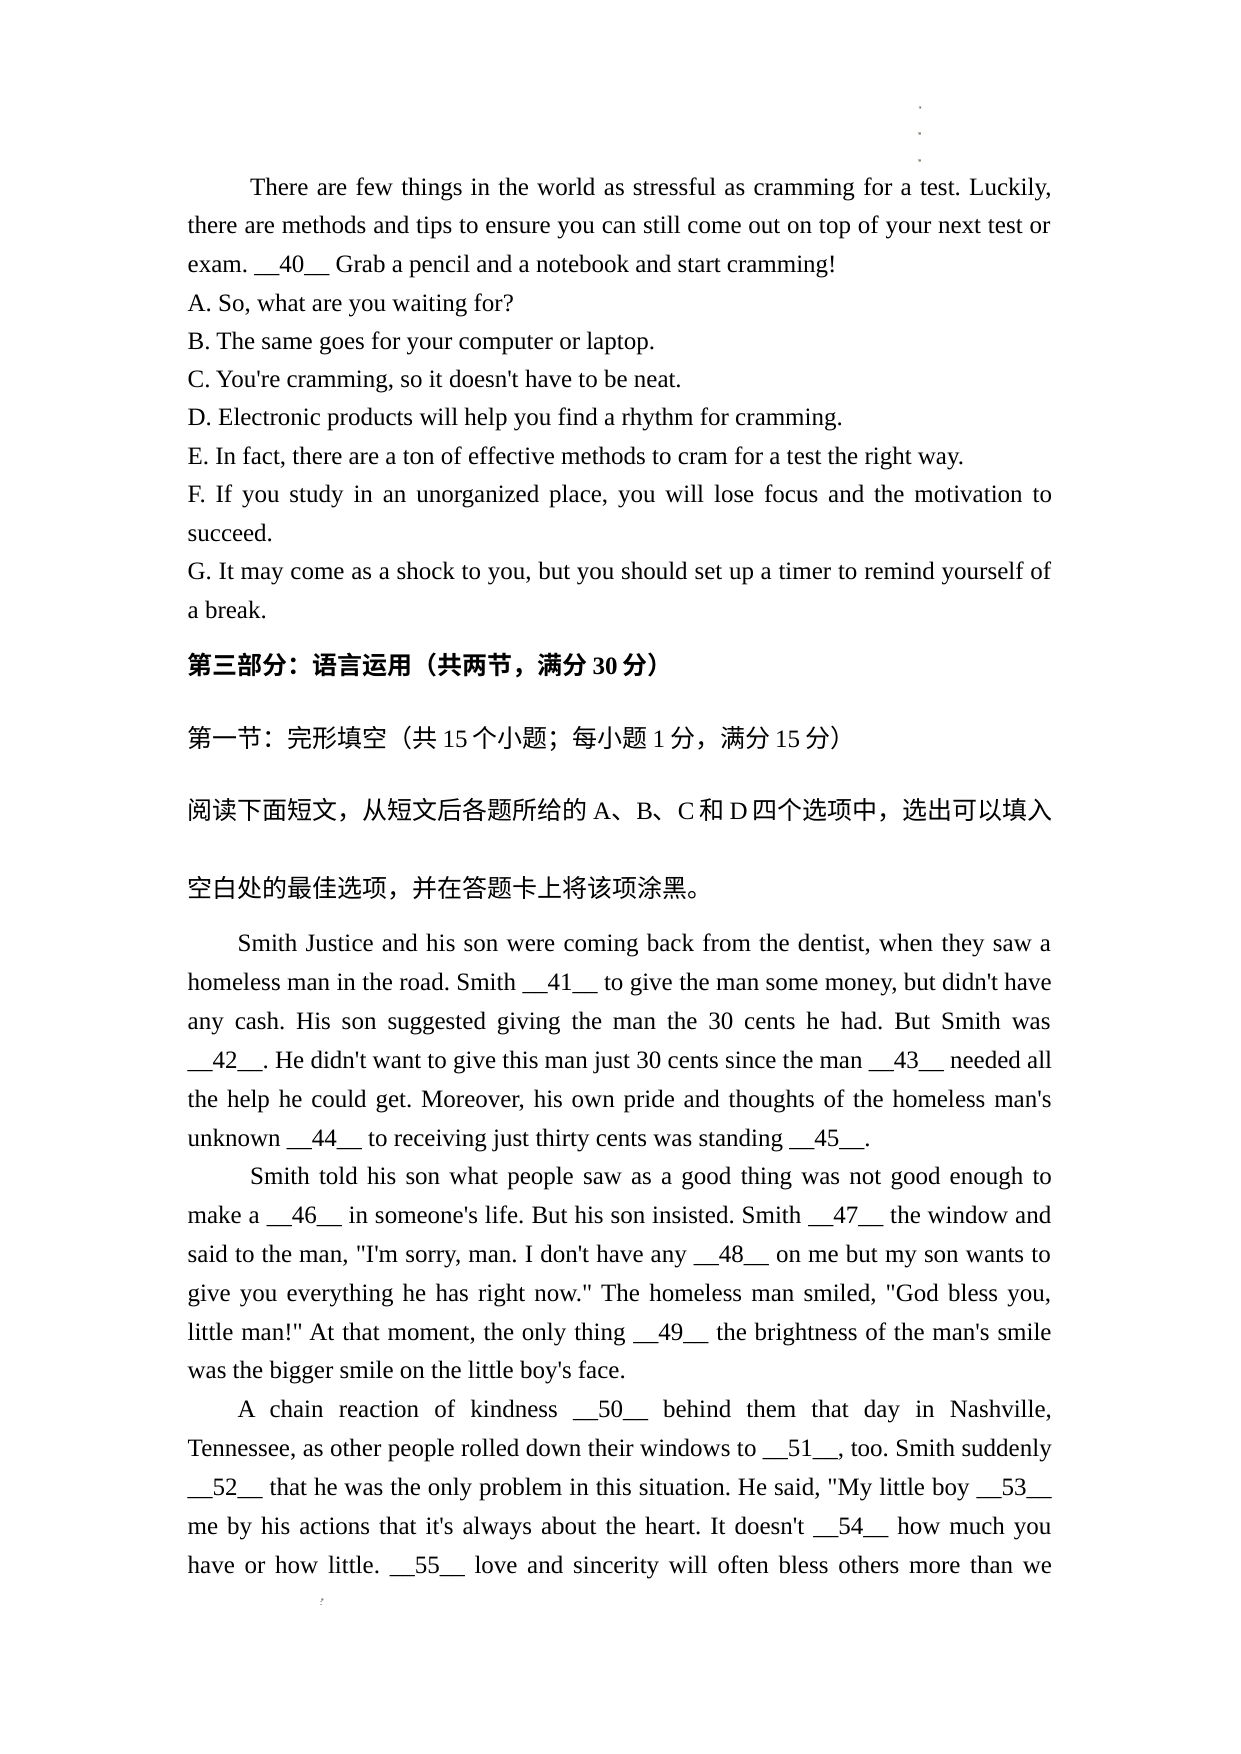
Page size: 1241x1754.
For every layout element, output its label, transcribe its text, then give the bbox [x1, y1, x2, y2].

text E. In fact, there are a ton of effective methods to cram for a test the right way. [187, 439, 1053, 471]
text C. You're cramming, so it doesn't have to be neat. [187, 362, 1053, 395]
text 第三部分：语言运用（共两节，满分30分） [187, 631, 1053, 696]
text Smith told his son what people saw as a good thing was not good enough to make a __46__ in someone's life. But his son insisted. Smith __47__ the window and said to the man, "I'm sorry, man. I don't have any __48__ on me but my son wants to give you everything he has right now." The homeless man smiled, "God bless you, little man!" At that moment, the only thing __49__ the brightness of the man's smile was the bigger smile on the little boy's face. [187, 1159, 1053, 1386]
text 第一节：完形填空（共15个小题；每小题1分，满分15分） [187, 704, 1053, 769]
text F. If you study in an unorganized place, you will lose focus and the motivation to succeed. [187, 477, 1053, 548]
text D. Electronic products will help you find a rhythm for cramming. [187, 401, 1053, 433]
text There are few things in the world as stressful as cramming for a test. Luckily, there are methods and tips to ensure you can still come out on top of your next test or exam. __40__ Grab a pencil and a notebook and start cramming! [187, 170, 1053, 280]
text B. The same goes for your computer or laptop. [187, 324, 1053, 357]
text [187, 1392, 1053, 1580]
text 阅读下面短文，从短文后各题所给的A、B、C和D四个选项中，选出可以填入空白处的最佳选项，并在答题卡上将该项涂黑。 [187, 776, 1053, 919]
text G. It may come as a shock to you, but you should set up a timer to remind yourself of a break. [187, 554, 1053, 626]
text A. So, what are you waiting for? [187, 286, 1053, 318]
text Smith Justice and his son were coming back from the dentist, when they saw a homeless man in the road. Smith __41__ to give the man some money, but didn't have any cash. His son suggested giving the man the 30 cents he had. But Smith was __42__. He didn't want to give this man just 30 cents since the man __43__ needed all the help he could get. Moreover, his own pride and thoughts of the homeless man's unknown __44__ to receiving just thirty cents was standing __45__. [187, 926, 1053, 1153]
